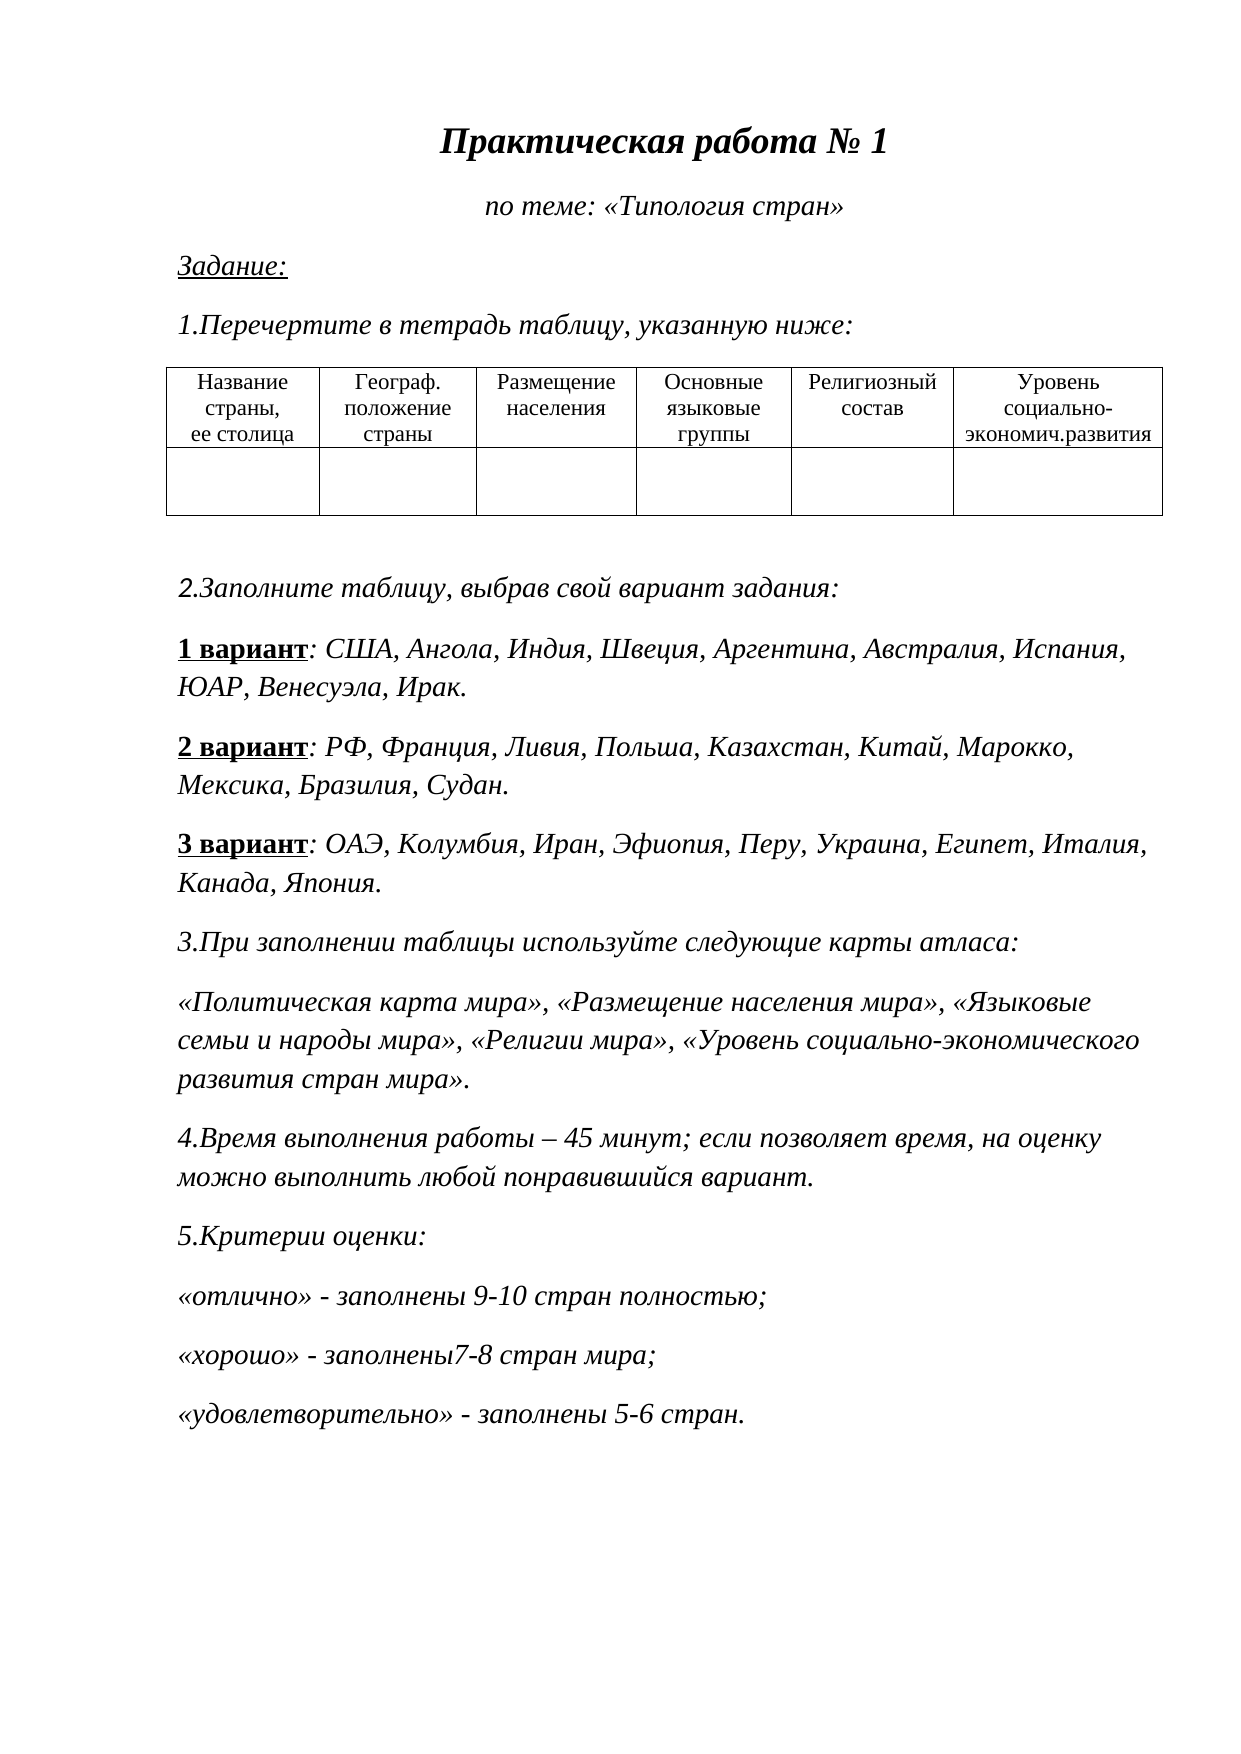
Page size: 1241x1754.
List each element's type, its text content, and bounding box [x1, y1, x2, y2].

text Задание: [177, 248, 1152, 281]
text 3.При заполнении таблицы используйте следующие карты атласа: [177, 924, 1152, 958]
text «хорошо» - заполнены7-8 стран мира; [177, 1337, 1152, 1371]
text 4.Время выполнения работы – 45 минут; если позволяет время, на оценку можно выполнить любой понравившийся вариант. [177, 1120, 1152, 1192]
text «Политическая карта мира», «Размещение населения мира», «Языковые семьи и народы мира», «Религии мира», «Уровень социально-экономического развития стран мира». [177, 984, 1152, 1094]
text 1 вариант: США, Ангола, Индия, Швеция, Аргентина, Австралия, Испания, ЮАР, Венесуэла, Ирак. [177, 631, 1152, 703]
text 2.Заполните таблицу, выбрав свой вариант задания: [177, 569, 1152, 604]
text «отлично» - заполнены 9-10 стран полностью; [177, 1278, 1152, 1311]
text 1.Перечертите в тетрадь таблицу, указанную ниже: [177, 307, 1152, 341]
table_cell [792, 448, 953, 515]
text 5.Критерии оценки: [177, 1218, 1152, 1252]
text «удовлетворительно» - заполнены 5-6 стран. [177, 1396, 1152, 1430]
table_header Размещение населения [477, 368, 636, 447]
table_cell [167, 448, 319, 515]
table_header Уровень социально-экономич.развития [954, 368, 1162, 447]
table_header Основные языковые группы [637, 368, 791, 447]
table_cell [954, 448, 1162, 515]
table_header Географ. положение страны [320, 368, 476, 447]
text 2 вариант: РФ, Франция, Ливия, Польша, Казахстан, Китай, Марокко, Мексика, Бразилия, Судан. [177, 729, 1152, 801]
table_cell [320, 448, 476, 515]
table_header Название страны, ее столица [167, 368, 319, 447]
table_cell [477, 448, 636, 515]
table_header Религиозный состав [792, 368, 953, 447]
table_cell [637, 448, 791, 515]
text по теме: «Типология стран» [177, 188, 1152, 222]
text 3 вариант: ОАЭ, Колумбия, Иран, Эфиопия, Перу, Украина, Египет, Италия, Канада, Япония. [177, 827, 1152, 899]
text Практическая работа № 1 [177, 118, 1152, 161]
